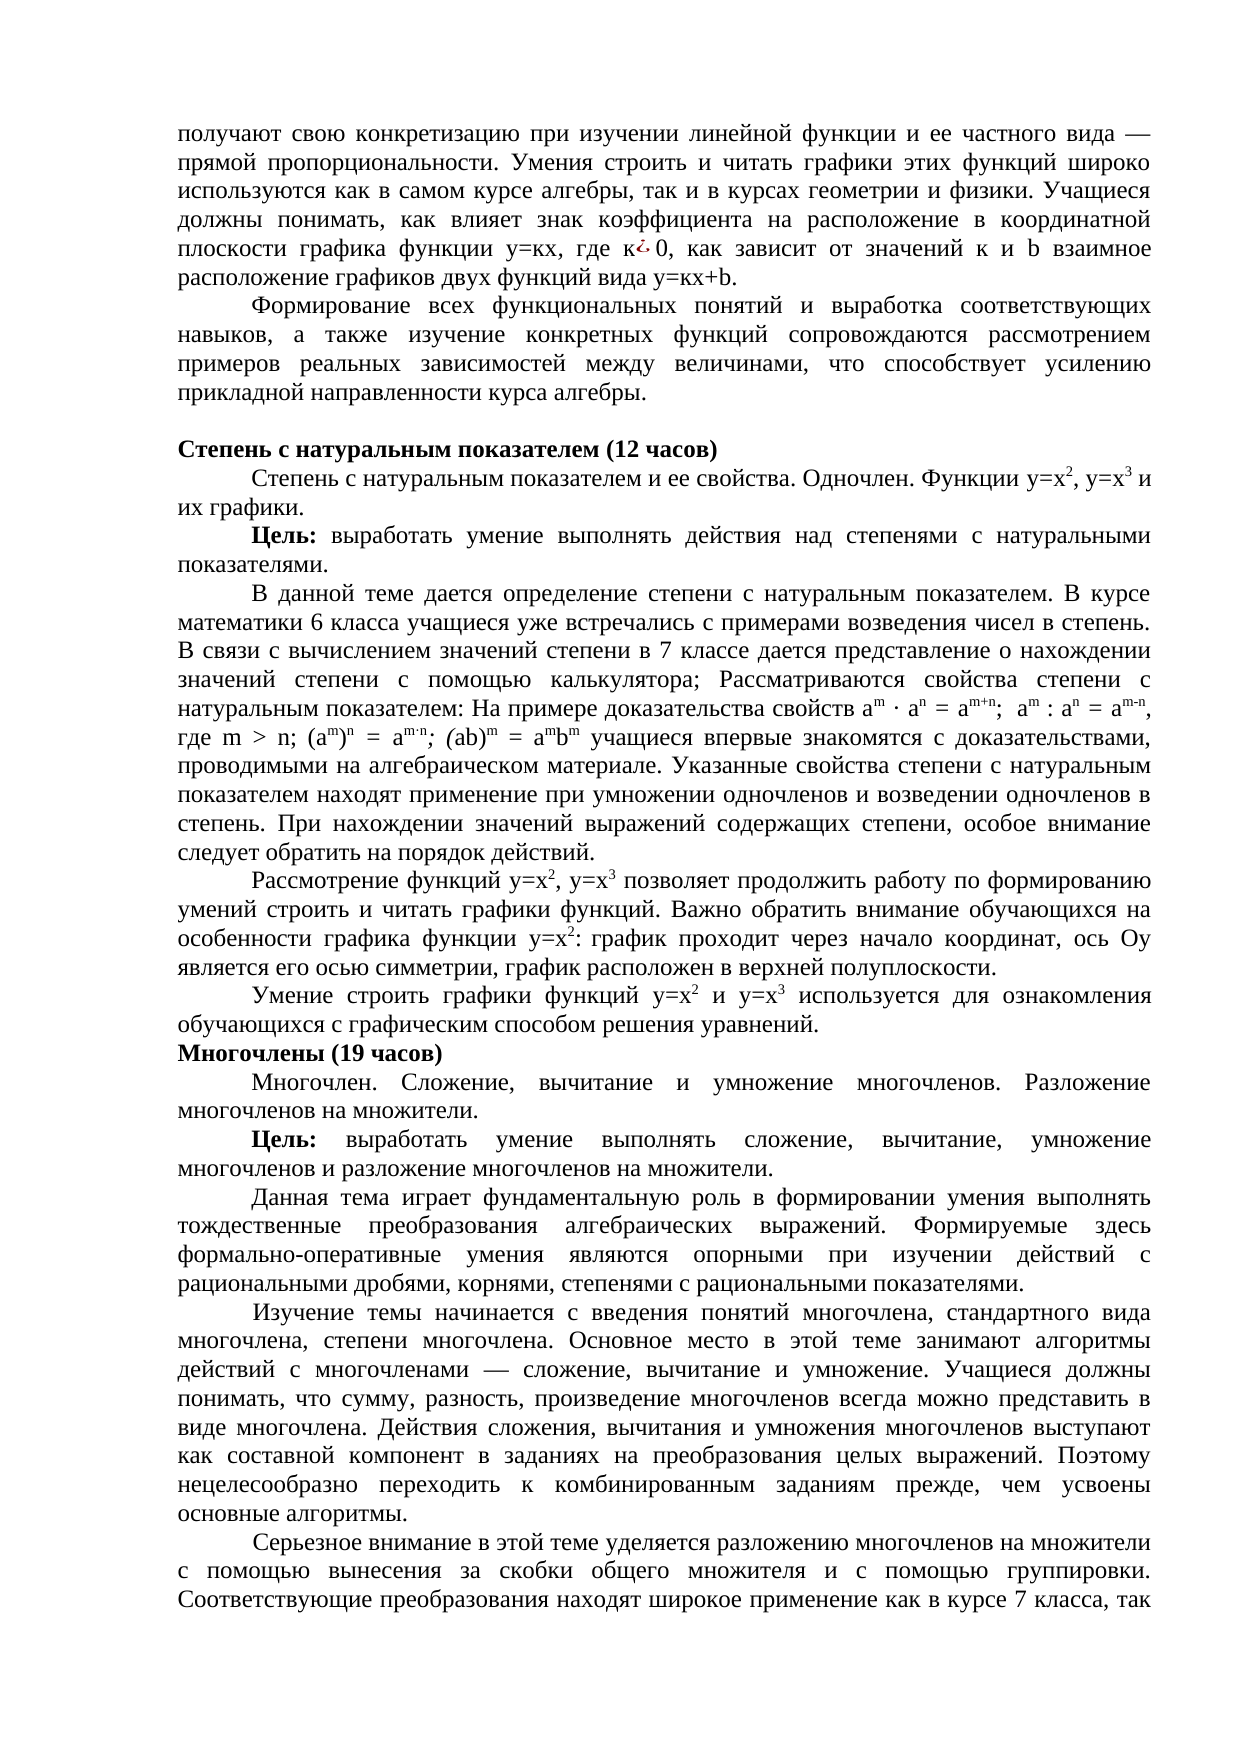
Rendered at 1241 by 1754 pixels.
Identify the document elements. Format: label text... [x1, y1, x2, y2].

text Цель: выработать умение выполнять сложение, вычитание, умножение многочленов и разложение многочленов на множители. [177, 1124, 1152, 1182]
text Многочлены (19 часов) [177, 1038, 1152, 1067]
text Степень с натуральным показателем (12 часов) [177, 434, 1152, 463]
list В данной теме дается определение степени с натуральным показателем. В курсе математики 6 класса учащиеся уже встречались с примерами возведения чисел в степень. В связи с вычислением значений степени в 7 классе дается представление о нахождении значений степени с помощью калькулятора; Рассматриваются свойства степени с натуральным показателем: На примере доказательства свойств аm · аn = аm+n; аm : аn = аm-n, где m > n; (аm)n = аm·n; (ab)m = ambm учащиеся впервые знакомятся с доказательствами, проводимыми на алгебраическом материале. Указанные свойства степени с натуральным показателем находят применение при умножении одночленов и возведении одночленов в степень. При нахождении значений выражений содержащих степени, особое внимание следует обратить на порядок действий. [177, 578, 1152, 866]
text Формирование всех функциональных понятий и выработка соответствующих навыков, а также изучение конкретных функций сопровождаются рассмотрением примеров реальных зависимостей между величинами, что способствует усилению прикладной направленности курса алгебры. [177, 291, 1152, 406]
text Умение строить графики функций у=х2 и у=х3 используется для ознакомления обучающихся с графическим способом решения уравнений. [177, 981, 1152, 1038]
text Изучение темы начинается с введения понятий многочлена, стандартного вида многочлена, степени многочлена. Основное место в этой теме занимают алгоритмы действий с многочленами — сложение, вычитание и умножение. Учащиеся должны понимать, что сумму, разность, произведение многочленов всегда можно представить в виде многочлена. Действия сложения, вычитания и умножения многочленов выступают как составной компонент в заданиях на преобразования целых выражений. Поэтому нецелесообразно переходить к комбинированным заданиям прежде, чем усвоены основные алгоритмы. [177, 1297, 1152, 1527]
text Рассмотрение функций у=х2, у=х3 позволяет продолжить работу по формированию умений строить и читать графики функций. Важно обратить внимание обучающихся на особенности графика функции у=х2: график проходит через начало координат, ось Оу является его осью симметрии, график расположен в верхней полуплоскости. [177, 866, 1152, 981]
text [177, 1527, 1152, 1613]
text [177, 118, 1152, 291]
text Степень с натуральным показателем и ее свойства. Одночлен. Функции у=х2, у=х3 и их графики. [177, 463, 1152, 521]
text Многочлен. Сложение, вычитание и умножение многочленов. Разложение многочленов на множители. [177, 1067, 1152, 1124]
text Цель: выработать умение выполнять действия над степенями с натуральными показателями. [177, 521, 1152, 578]
text Данная тема играет фундаментальную роль в формировании умения выполнять тождественные преобразования алгебраических выражений. Формируемые здесь формально-оперативные умения являются опорными при изучении действий с рациональными дробями, корнями, степенями с рациональными показателями. [177, 1182, 1152, 1297]
